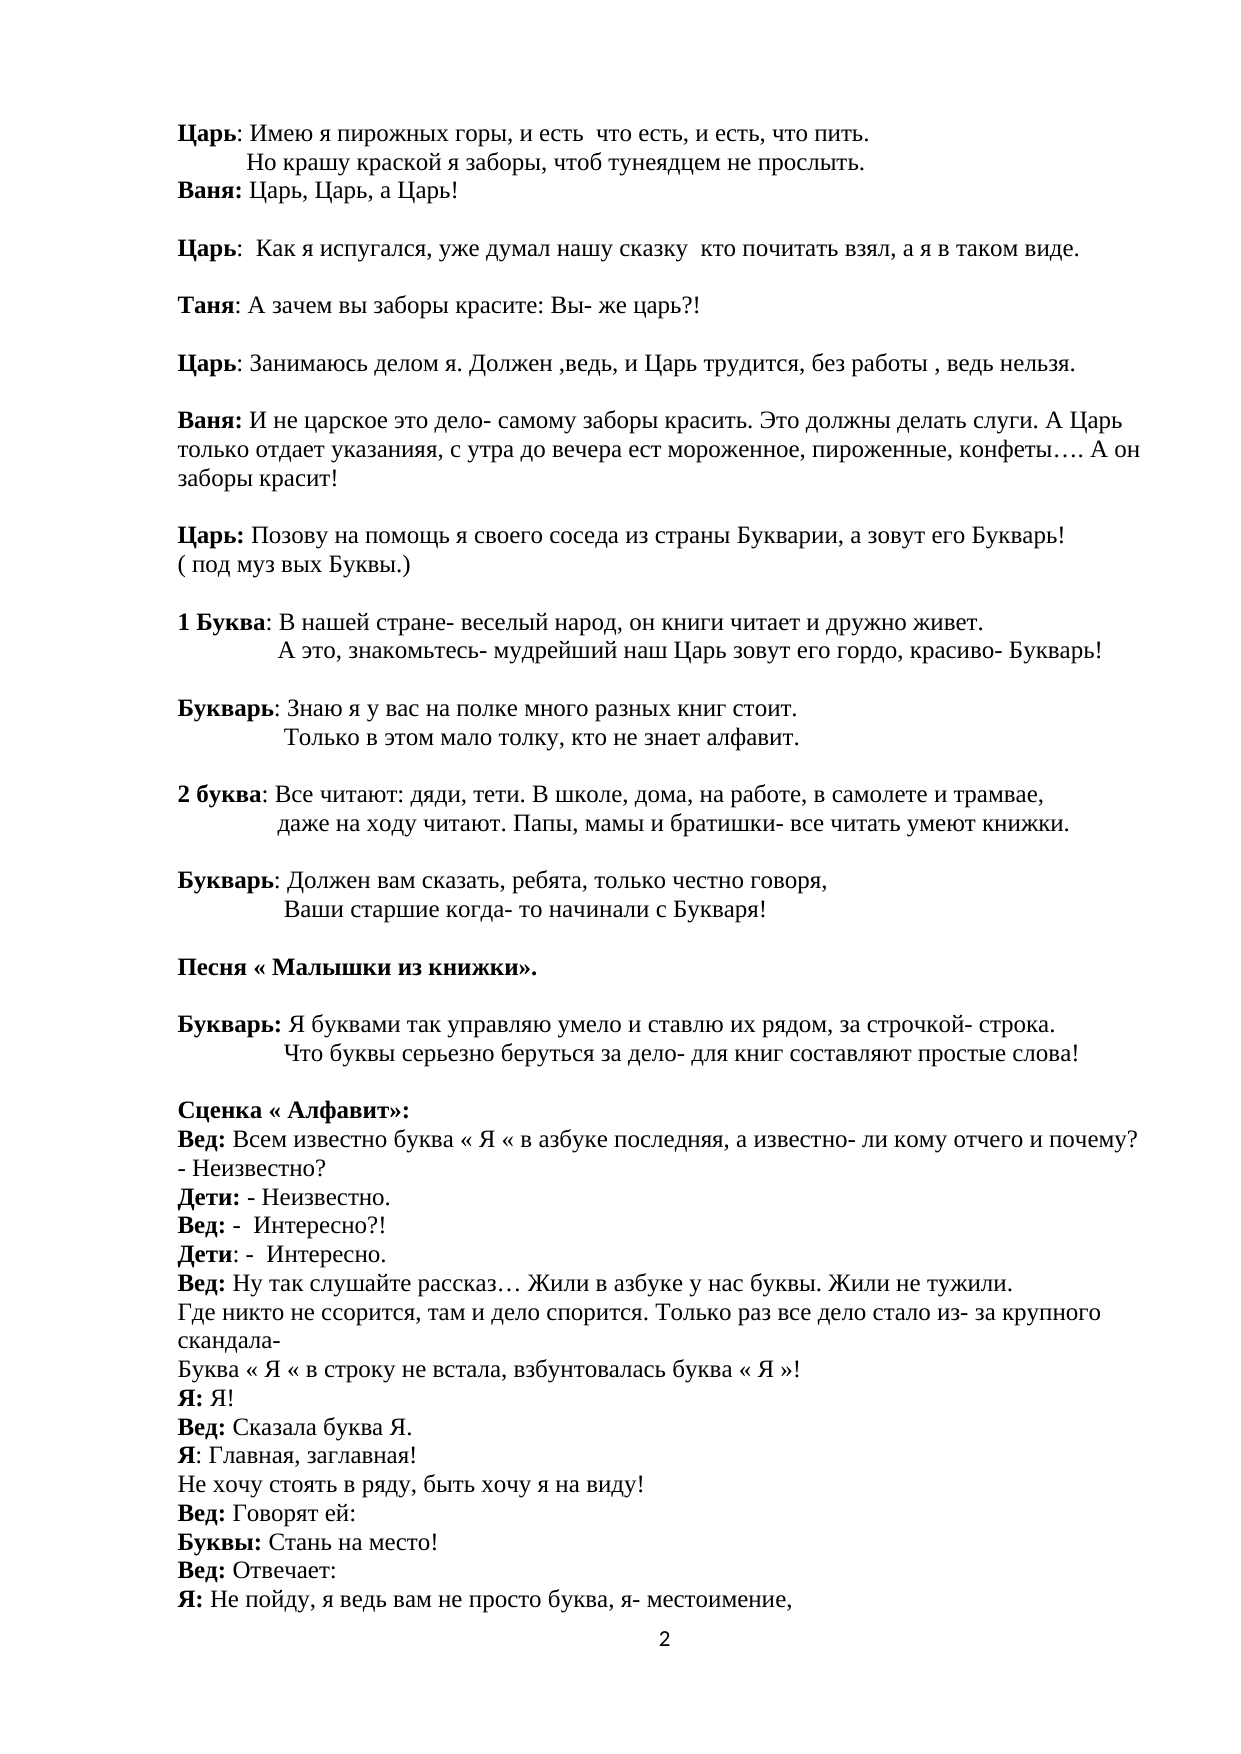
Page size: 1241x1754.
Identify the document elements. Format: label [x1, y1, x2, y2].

text [177, 118, 1152, 1613]
